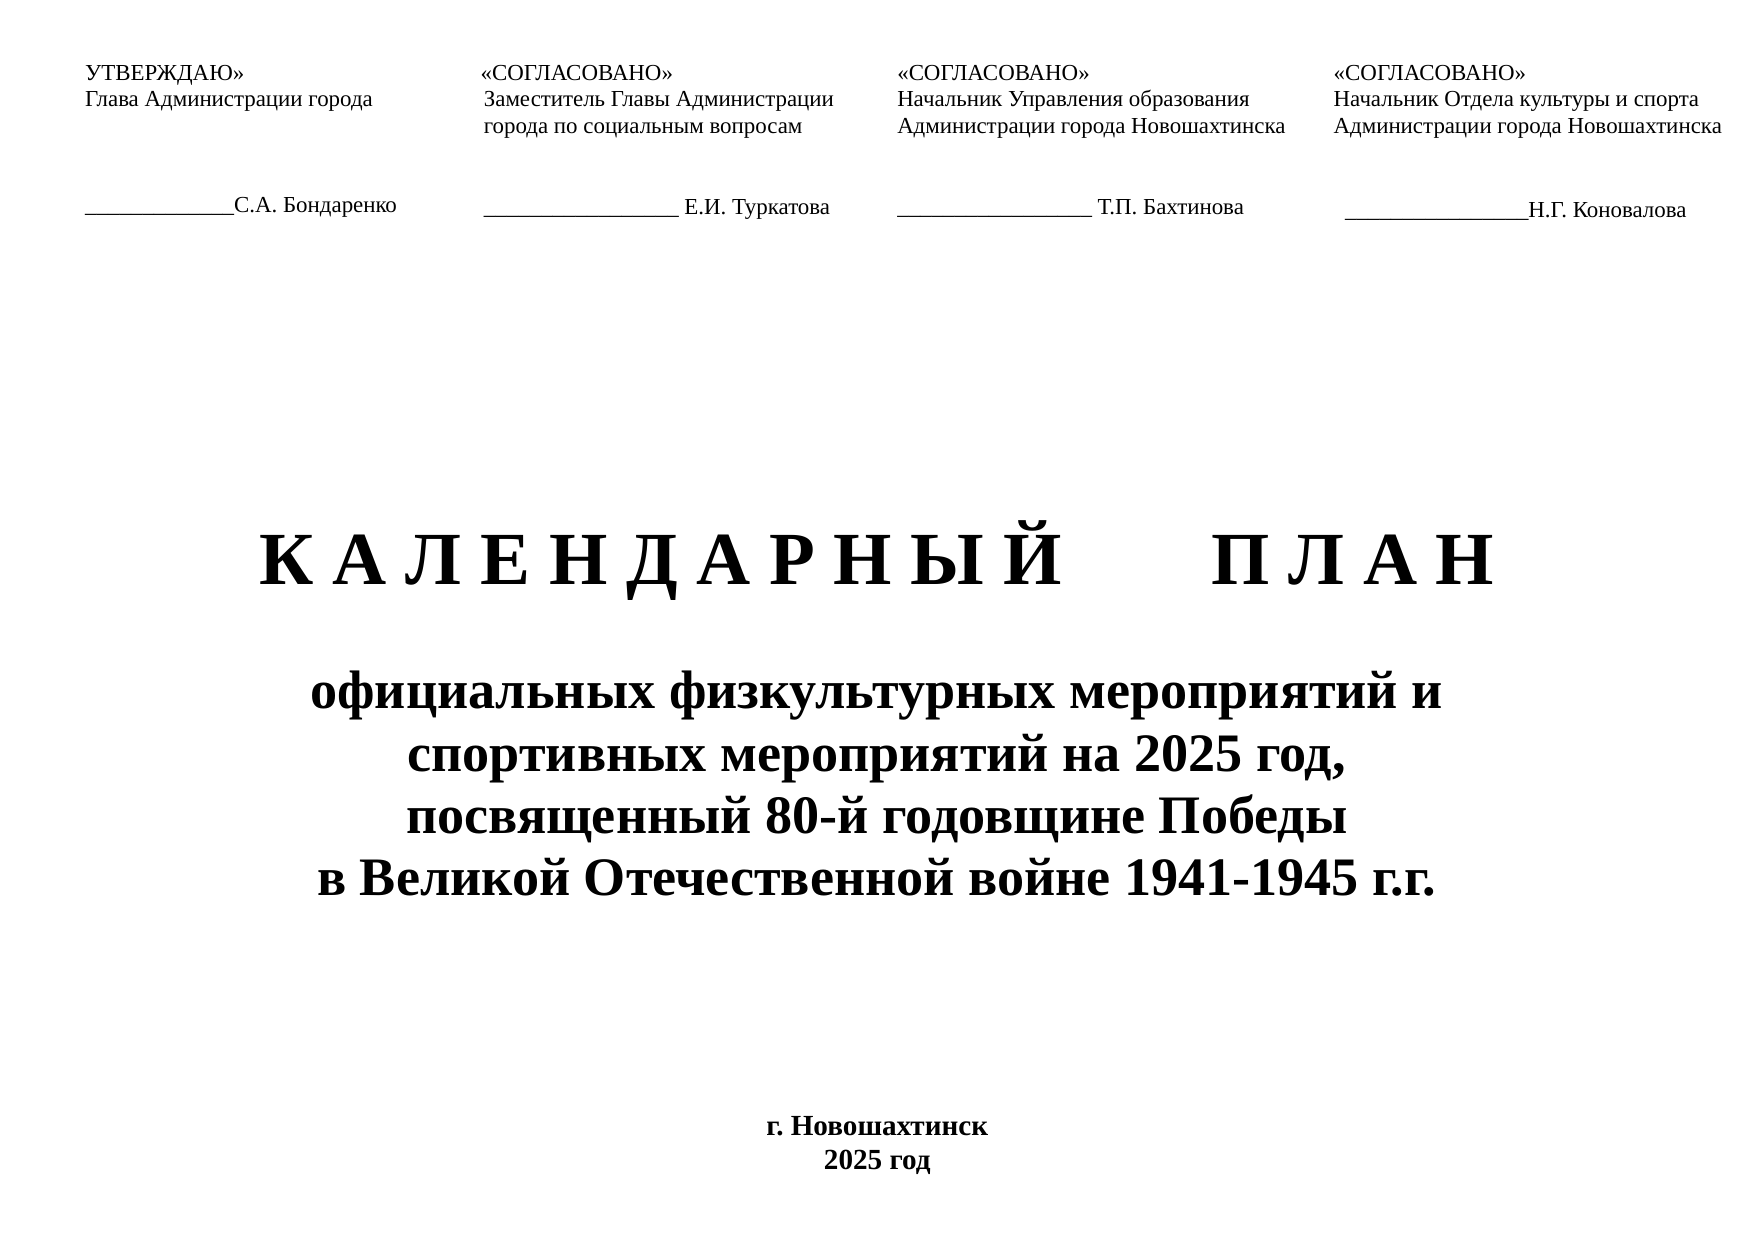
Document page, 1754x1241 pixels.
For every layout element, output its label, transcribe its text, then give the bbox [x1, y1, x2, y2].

table_header «СОГЛАСОВАНО» Заместитель Главы Администрации города по социальным вопросам _________________ Е.И. Туркатова [473, 59, 886, 251]
text К А Л Е Н Д А Р Н Ы Й П Л А Н [118, 514, 1636, 601]
text посвященный 80-й годовщине Победы [118, 783, 1636, 845]
text официальных физкультурных мероприятий и [118, 658, 1636, 720]
text в Великой Отечественной войне 1941-1945 г.г. [118, 845, 1636, 907]
text г. Новошахтинск [118, 1108, 1636, 1142]
table_header «СОГЛАСОВАНО» Начальник Отдела культуры и спорта Администрации города Новошахтинска ________________Н.Г. Коновалова [1299, 59, 1742, 251]
text спортивных мероприятий на 2025 год, [118, 720, 1636, 783]
table_header «СОГЛАСОВАНО» Начальник Управления образования Администрации города Новошахтинска _________________ Т.П. Бахтинова [886, 59, 1299, 251]
text 2025 год [118, 1142, 1636, 1176]
table_header УТВЕРЖДАЮ» Глава Администрации города _____________С.А. Бондаренко [74, 59, 472, 251]
